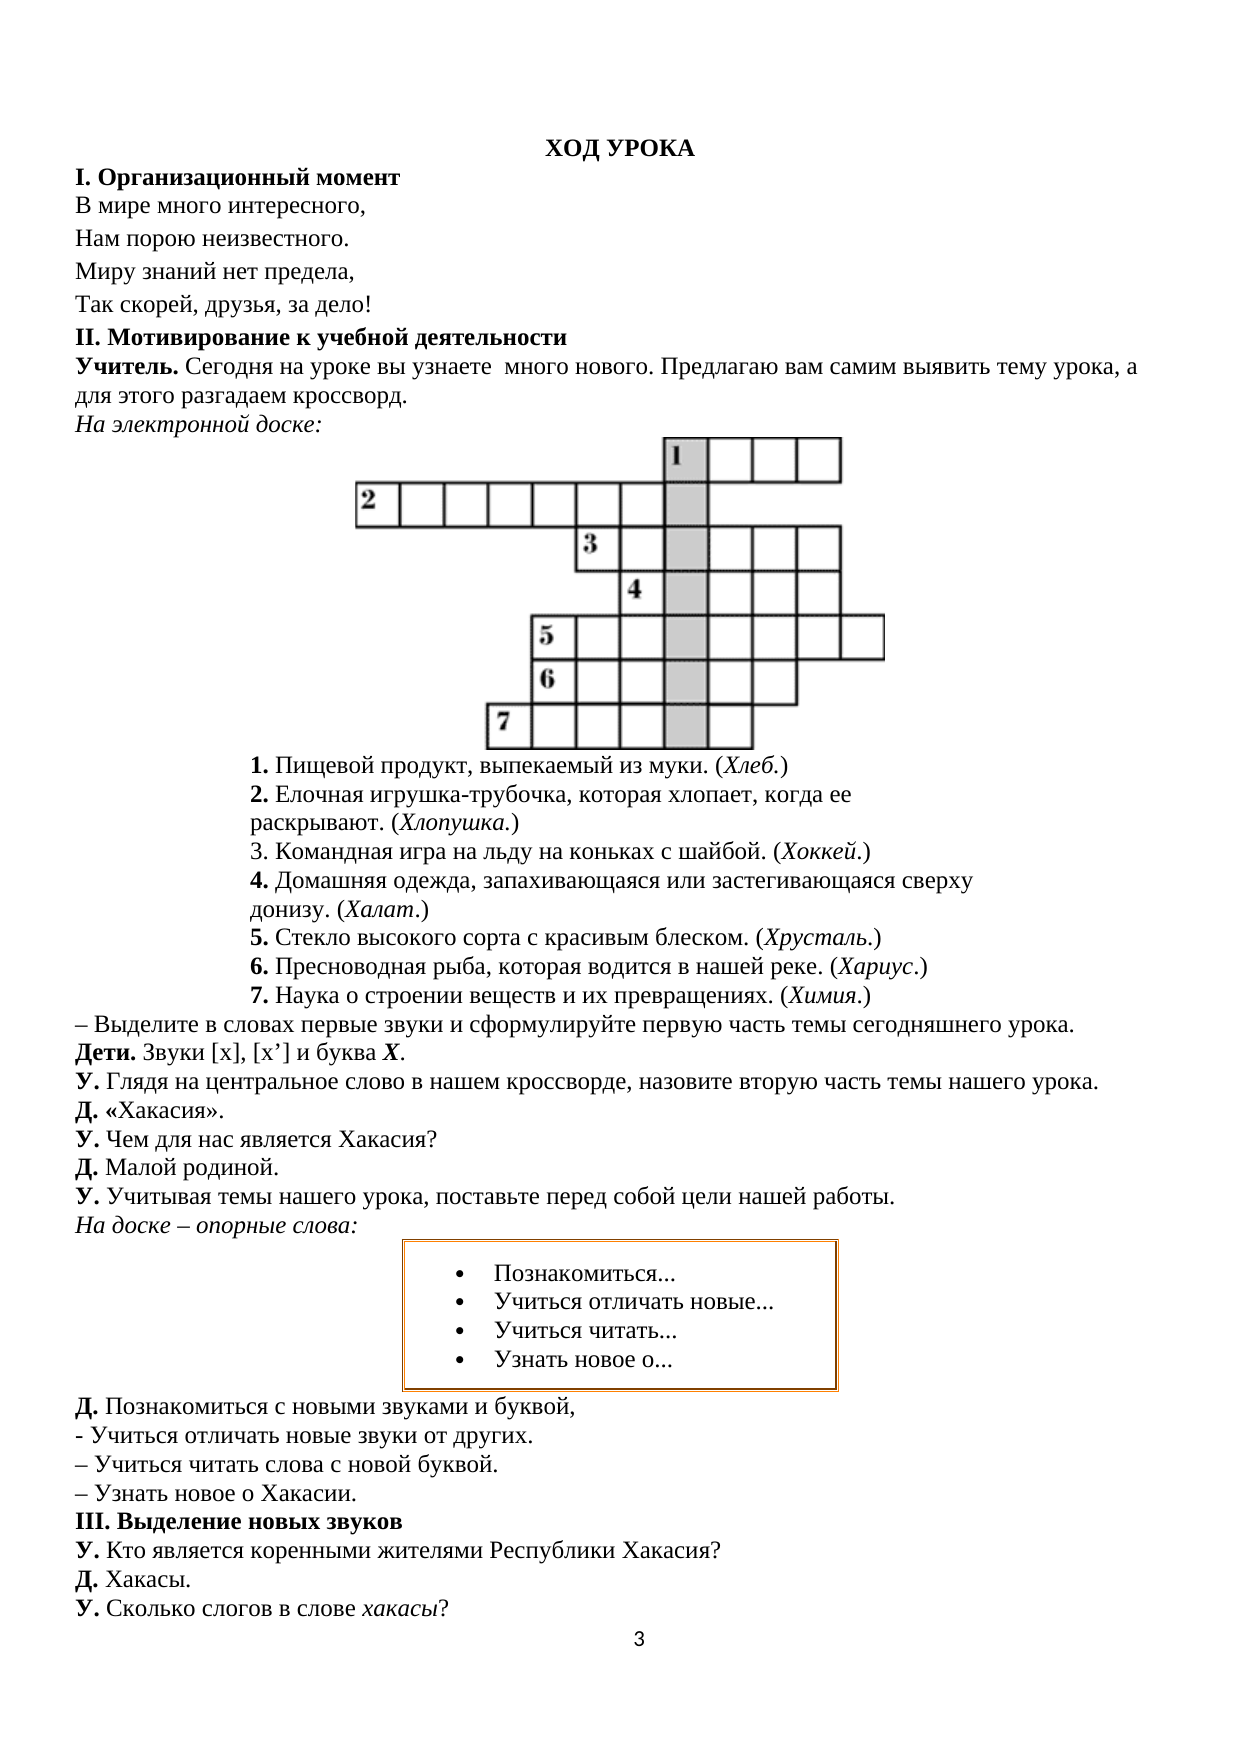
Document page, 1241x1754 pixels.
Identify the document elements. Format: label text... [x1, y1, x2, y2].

table_header 1. Пищевой продукт, выпекаемый из муки. (Хлеб.) 2. Елочная игрушка-трубочка, которая хлопает, когда ее раскрывают. (Хлопушка.) 3. Командная игра на льду на коньках с шайбой. (Хоккей.) 4. Домашняя одежда, запахивающаяся или застегивающаяся сверху донизу. (Халат.) 5. Стекло высокого сорта с красивым блеском. (Хрусталь.) 6. Пресноводная рыба, которая водится в нашей реке. (Хариус.) 7. Наука о строении веществ и их превращениях. (Химия.) [239, 438, 1002, 1009]
text ХОД УРОКА [75, 133, 1165, 162]
table_header Познакомиться... Учиться отличать новые... Учиться читать... Узнать новое о... [405, 1242, 835, 1388]
text Д. Малой родиной. [75, 1152, 1165, 1181]
text Учитель. Сегодня на уроке вы узнаете много нового. Предлагаю вам самим выявить тему урока, а для этого разгадаем кроссворд. [75, 351, 1165, 409]
text Миру знаний нет предела, [19, 256, 1165, 285]
text У. Учитывая темы нашего урока, поставьте перед собой цели нашей работы. [75, 1181, 1165, 1210]
text У. Чем для нас является Хакасия? [75, 1124, 1165, 1152]
text Д. «Хакасия». [75, 1095, 1165, 1124]
text Д. Хакасы. [75, 1564, 1165, 1593]
text В мире много интересного, [75, 190, 1165, 219]
text II. Мотивирование к учебной деятельности [75, 322, 1165, 351]
text У. Глядя на центральное слово в нашем кроссворде, назовите вторую часть темы нашего урока. [75, 1066, 1165, 1095]
text Нам порою неизвестного. [19, 223, 1165, 252]
text На электронной доске: [75, 409, 1165, 437]
text У. Кто является коренными жителями Республики Хакасия? [75, 1535, 1165, 1564]
text Так скорей, друзья, за дело! [19, 289, 1165, 318]
text Дети. Звуки [х], [х’] и буква Х. [75, 1037, 1165, 1066]
text На доске – опорные слова: [75, 1210, 1165, 1239]
text У. Сколько слогов в слове хакасы? [75, 1593, 1165, 1621]
picture [355, 437, 885, 750]
text I. Организационный момент [75, 162, 1165, 190]
text - Учиться отличать новые звуки от других. – Учиться читать слова с новой буквой. – Узнать новое о Хакасии. [75, 1420, 1165, 1506]
text III. Выделение новых звуков [75, 1506, 1165, 1535]
text Д. Познакомиться с новыми звуками и буквой, [75, 1391, 1165, 1420]
text – Выделите в словах первые звуки и сформулируйте первую часть темы сегодняшнего урока. [75, 1009, 1165, 1037]
